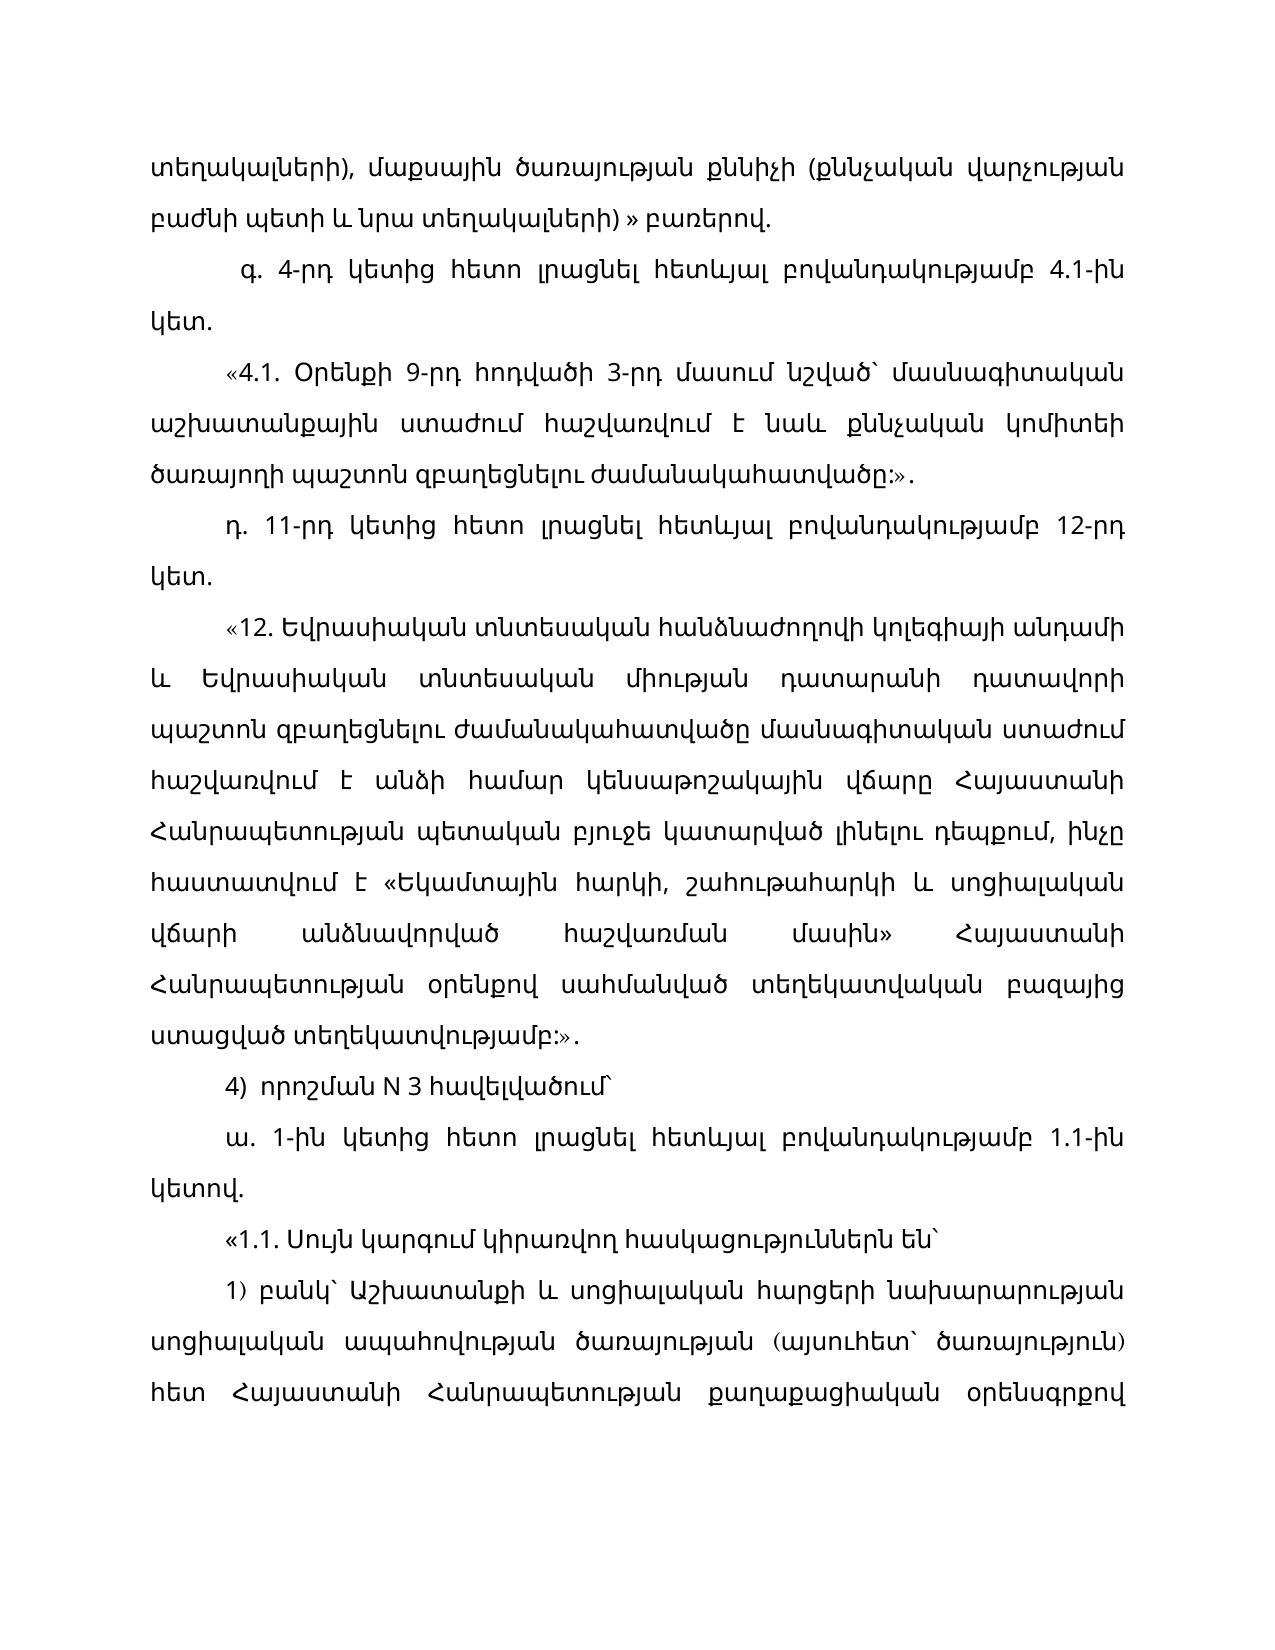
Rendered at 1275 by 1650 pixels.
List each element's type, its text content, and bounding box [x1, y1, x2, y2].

text 12. Եվրասիական տնտեսական հանձնաժողովի կոլեգիայի անդամի և Եվրասիական տնտեսական միության դատարանի դատավորի պաշտոն զբաղեցնելու ժամանակահատվածը մասնագիտական ստաժում հաշվառվում է անձի համար կենսաթոշակային վճարը Հայաստանի Հանրապետության պետական բյուջե կատարված լինելու դեպքում, ինչը հաստատվում է «Եկամտային հարկի, շահութահարկի և սոցիալական վճարի անձնավորված հաշվառման մասին» Հայաստանի Հանրապետության օրենքով սահմանված տեղեկատվական բազայից ստացված տեղեկատվությամբ:. [150, 609, 1125, 1052]
text գ. 4-րդ կետից հետո լրացնել հետևյալ բովանդակությամբ 4.1-ին կետ. [150, 252, 1125, 337]
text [150, 1273, 1125, 1409]
text ա. 1-ին կետից հետո լրացնել հետևյալ բովանդակությամբ 1.1-ին կետով. [150, 1120, 1125, 1205]
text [150, 150, 1125, 235]
text «1.1. Սույն կարգում կիրառվող հասկացություններն են՝ [150, 1222, 1125, 1256]
text 4) որոշման N 3 հավելվածում՝ [150, 1069, 1125, 1103]
text 4.1. Օրենքի 9-րդ հոդվածի 3-րդ մասում նշված` մասնագիտական աշխատանքային ստաժում հաշվառվում է նաև քննչական կոմիտեի ծառայողի պաշտոն զբաղեցնելու ժամանակահատվածը:. [150, 354, 1125, 490]
text դ. 11-րդ կետից հետո լրացնել հետևյալ բովանդակությամբ 12-րդ կետ. [150, 507, 1125, 592]
